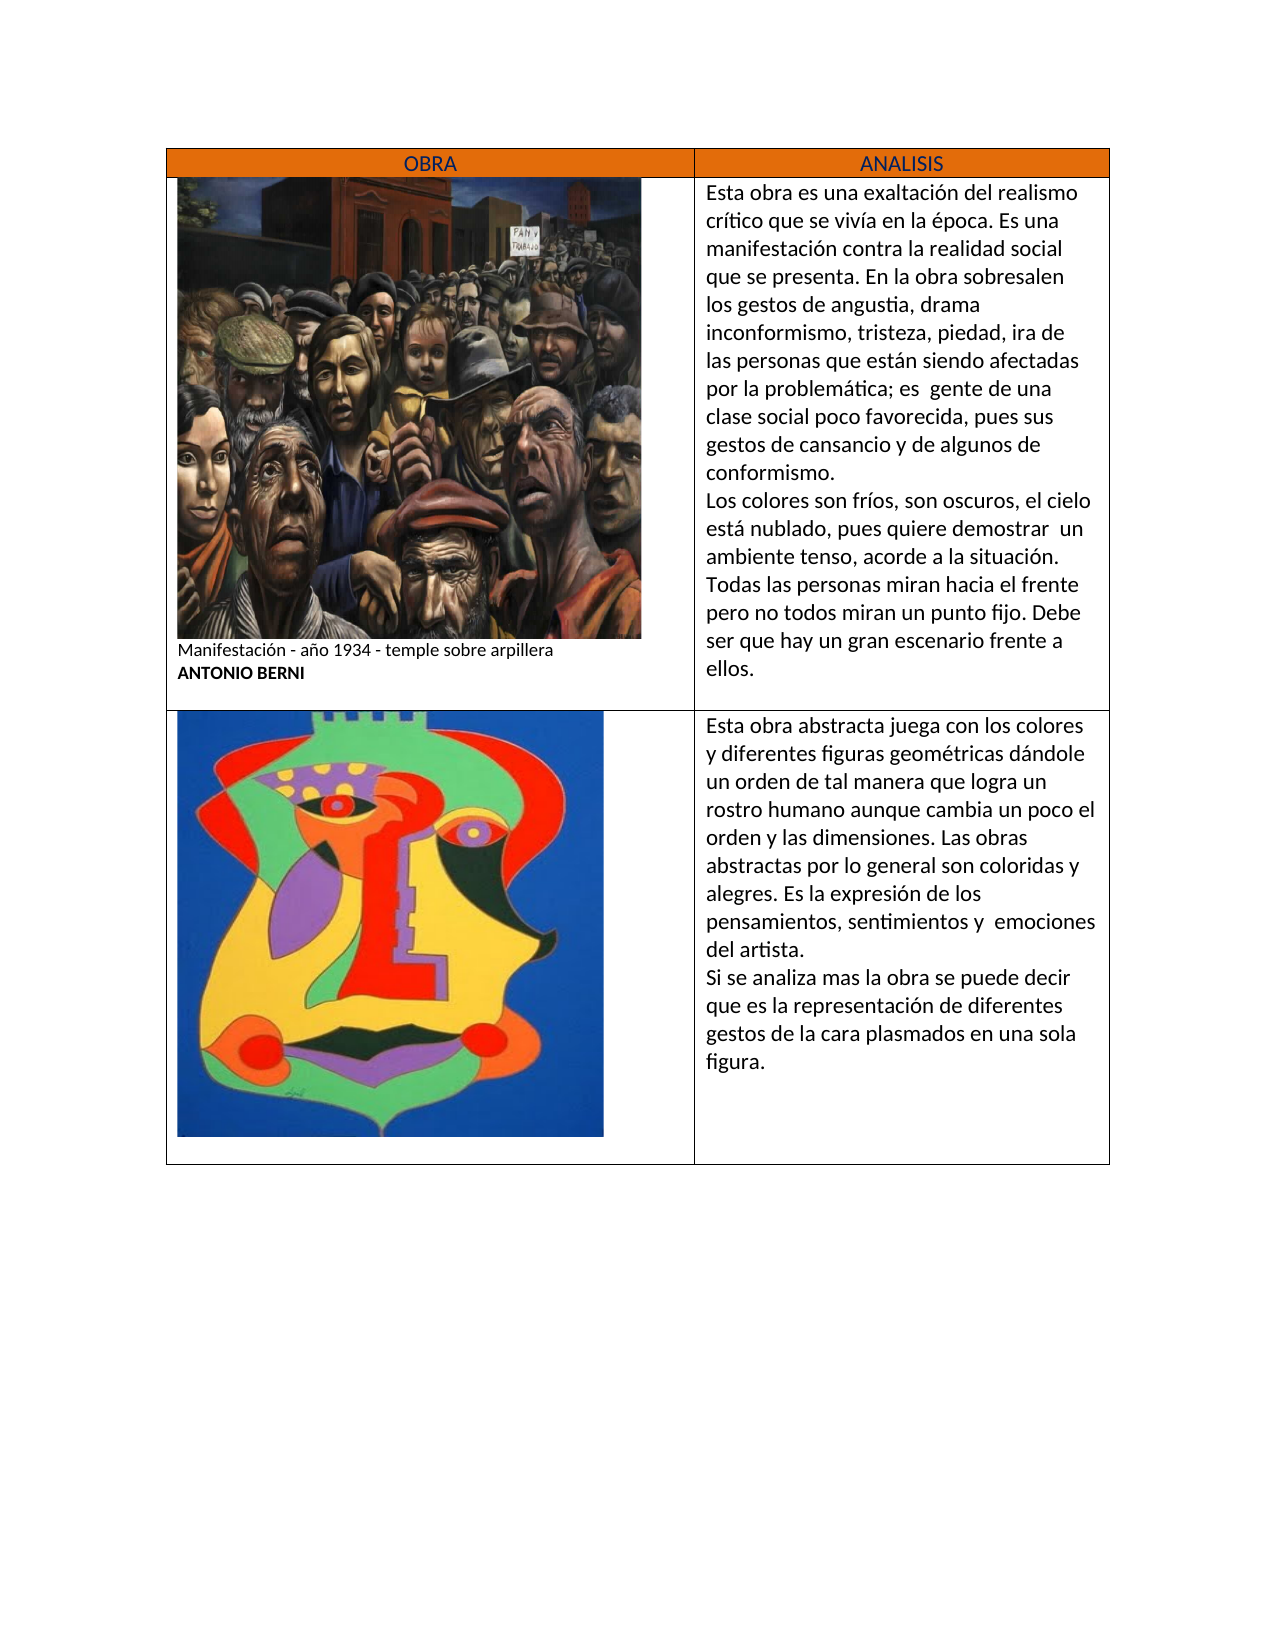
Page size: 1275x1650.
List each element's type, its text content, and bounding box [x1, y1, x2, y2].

table_cell Manifestación - año 1934 - temple sobre arpillera ANTONIO BERNI [167, 178, 694, 710]
picture [177, 711, 604, 1137]
picture [177, 177, 642, 639]
table_cell Esta obra es una exaltación del realismo crítico que se vivía en la época. Es una manifestación contra la realidad social que se presenta. En la obra sobresalen los gestos de angustia, drama inconformismo, tristeza, piedad, ira de las personas que están siendo afectadas por la problemática; es gente de una clase social poco favorecida, pues sus gestos de cansancio y de algunos de conformismo. Los colores son fríos, son oscuros, el cielo está nublado, pues quiere demostrar un ambiente tenso, acorde a la situación. Todas las personas miran hacia el frente pero no todos miran un punto fijo. Debe ser que hay un gran escenario frente a ellos. [695, 178, 1109, 710]
table_cell [167, 711, 694, 1164]
table_header ANALISIS [695, 149, 1109, 177]
table_cell Esta obra abstracta juega con los colores y diferentes figuras geométricas dándole un orden de tal manera que logra un rostro humano aunque cambia un poco el orden y las dimensiones. Las obras abstractas por lo general son coloridas y alegres. Es la expresión de los pensamientos, sentimientos y emociones del artista. Si se analiza mas la obra se puede decir que es la representación de diferentes gestos de la cara plasmados en una sola figura. [695, 711, 1109, 1164]
table_header OBRA [167, 149, 694, 177]
